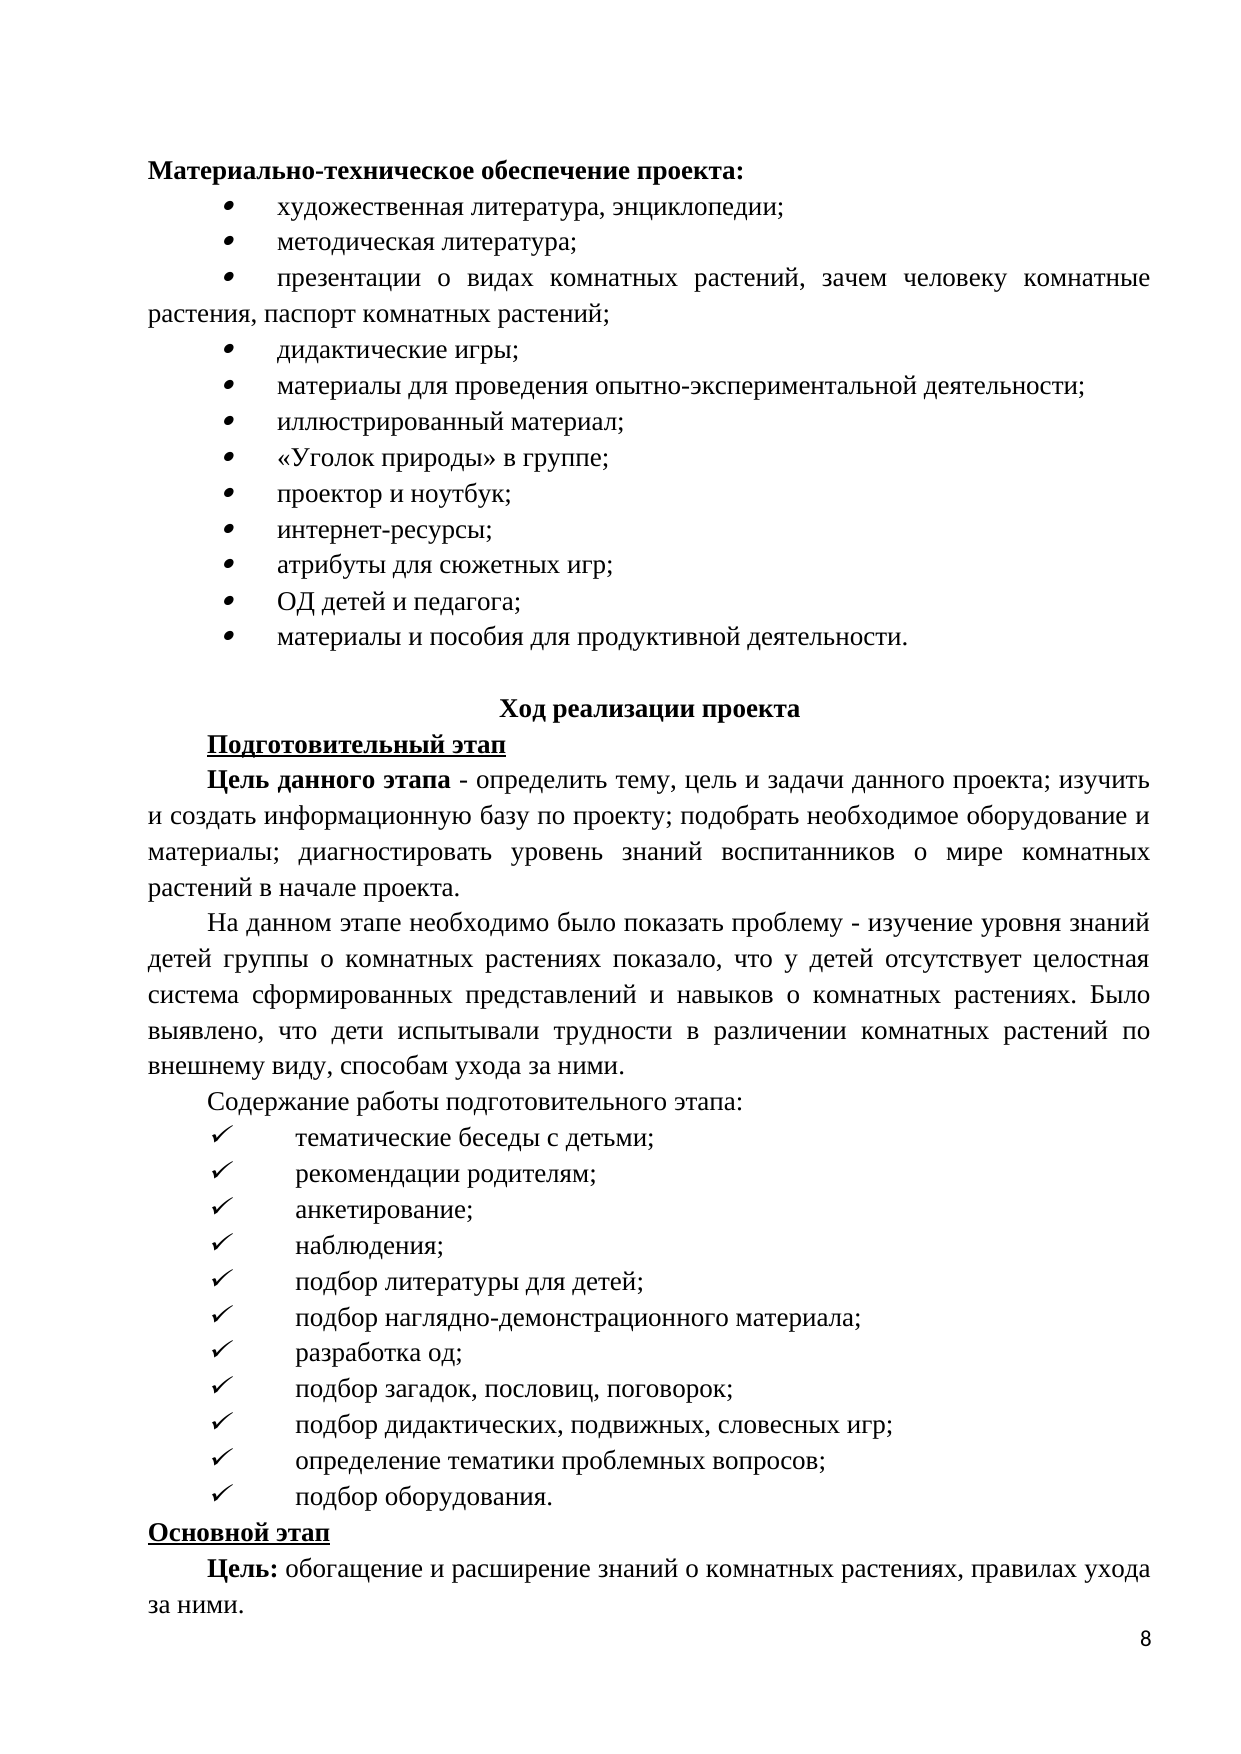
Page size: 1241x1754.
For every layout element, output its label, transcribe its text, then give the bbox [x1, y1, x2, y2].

text На данном этапе необходимо было показать проблему - изучение уровня знаний детей группы о комнатных растениях показало, что у детей отсутствует целостная система сформированных представлений и навыков о комнатных растениях. Было выявлено, что дети испытывали трудности в различении комнатных растений по внешнему виду, способам ухода за ними. [148, 907, 1152, 1081]
list подбор наглядно-демонстрационного материала; [148, 1301, 1152, 1332]
list подбор оборудования. [148, 1480, 1152, 1512]
list «Уголок природы» в группе; [148, 441, 1152, 472]
list тематические беседы с детьми; [148, 1121, 1152, 1152]
list рекомендации родителям; [148, 1157, 1152, 1188]
list наблюдения; [148, 1229, 1152, 1260]
list определение тематики проблемных вопросов; [148, 1444, 1152, 1476]
list материалы и пособия для продуктивной деятельности. [148, 621, 1152, 652]
list художественная литература, энциклопедии; [148, 189, 1152, 221]
list подбор литературы для детей; [148, 1265, 1152, 1296]
list иллюстрированный материал; [148, 405, 1152, 436]
list ОД детей и педагога; [148, 584, 1152, 616]
list анкетирование; [148, 1193, 1152, 1224]
list методическая литература; [148, 226, 1152, 257]
text Содержание работы подготовительного этапа: [148, 1085, 1152, 1116]
list проектор и ноутбук; [148, 477, 1152, 508]
text Цель: обогащение и расширение знаний о комнатных растениях, правилах ухода за ними. [148, 1552, 1152, 1619]
list дидактические игры; [148, 333, 1152, 364]
list презентации о видах комнатных растений, зачем человеку комнатные растения, паспорт комнатных растений; [148, 261, 1152, 328]
list материалы для проведения опытно-экспериментальной деятельности; [148, 369, 1152, 400]
list подбор дидактических, подвижных, словесных игр; [148, 1408, 1152, 1440]
text Подготовительный этап [148, 728, 1152, 759]
list разработка од; [148, 1337, 1152, 1368]
list интернет-ресурсы; [148, 513, 1152, 544]
text Ход реализации проекта [148, 692, 1152, 723]
list атрибуты для сюжетных игр; [148, 549, 1152, 580]
text Цель данного этапа - определить тему, цель и задачи данного проекта; изучить и создать информационную базу по проекту; подобрать необходимое оборудование и материалы; диагностировать уровень знаний воспитанников о мире комнатных растений в начале проекта. [148, 764, 1152, 902]
list подбор загадок, пословиц, поговорок; [148, 1372, 1152, 1404]
text Основной этап [148, 1516, 1152, 1547]
text Материально-техническое обеспечение проекта: [148, 154, 1152, 185]
